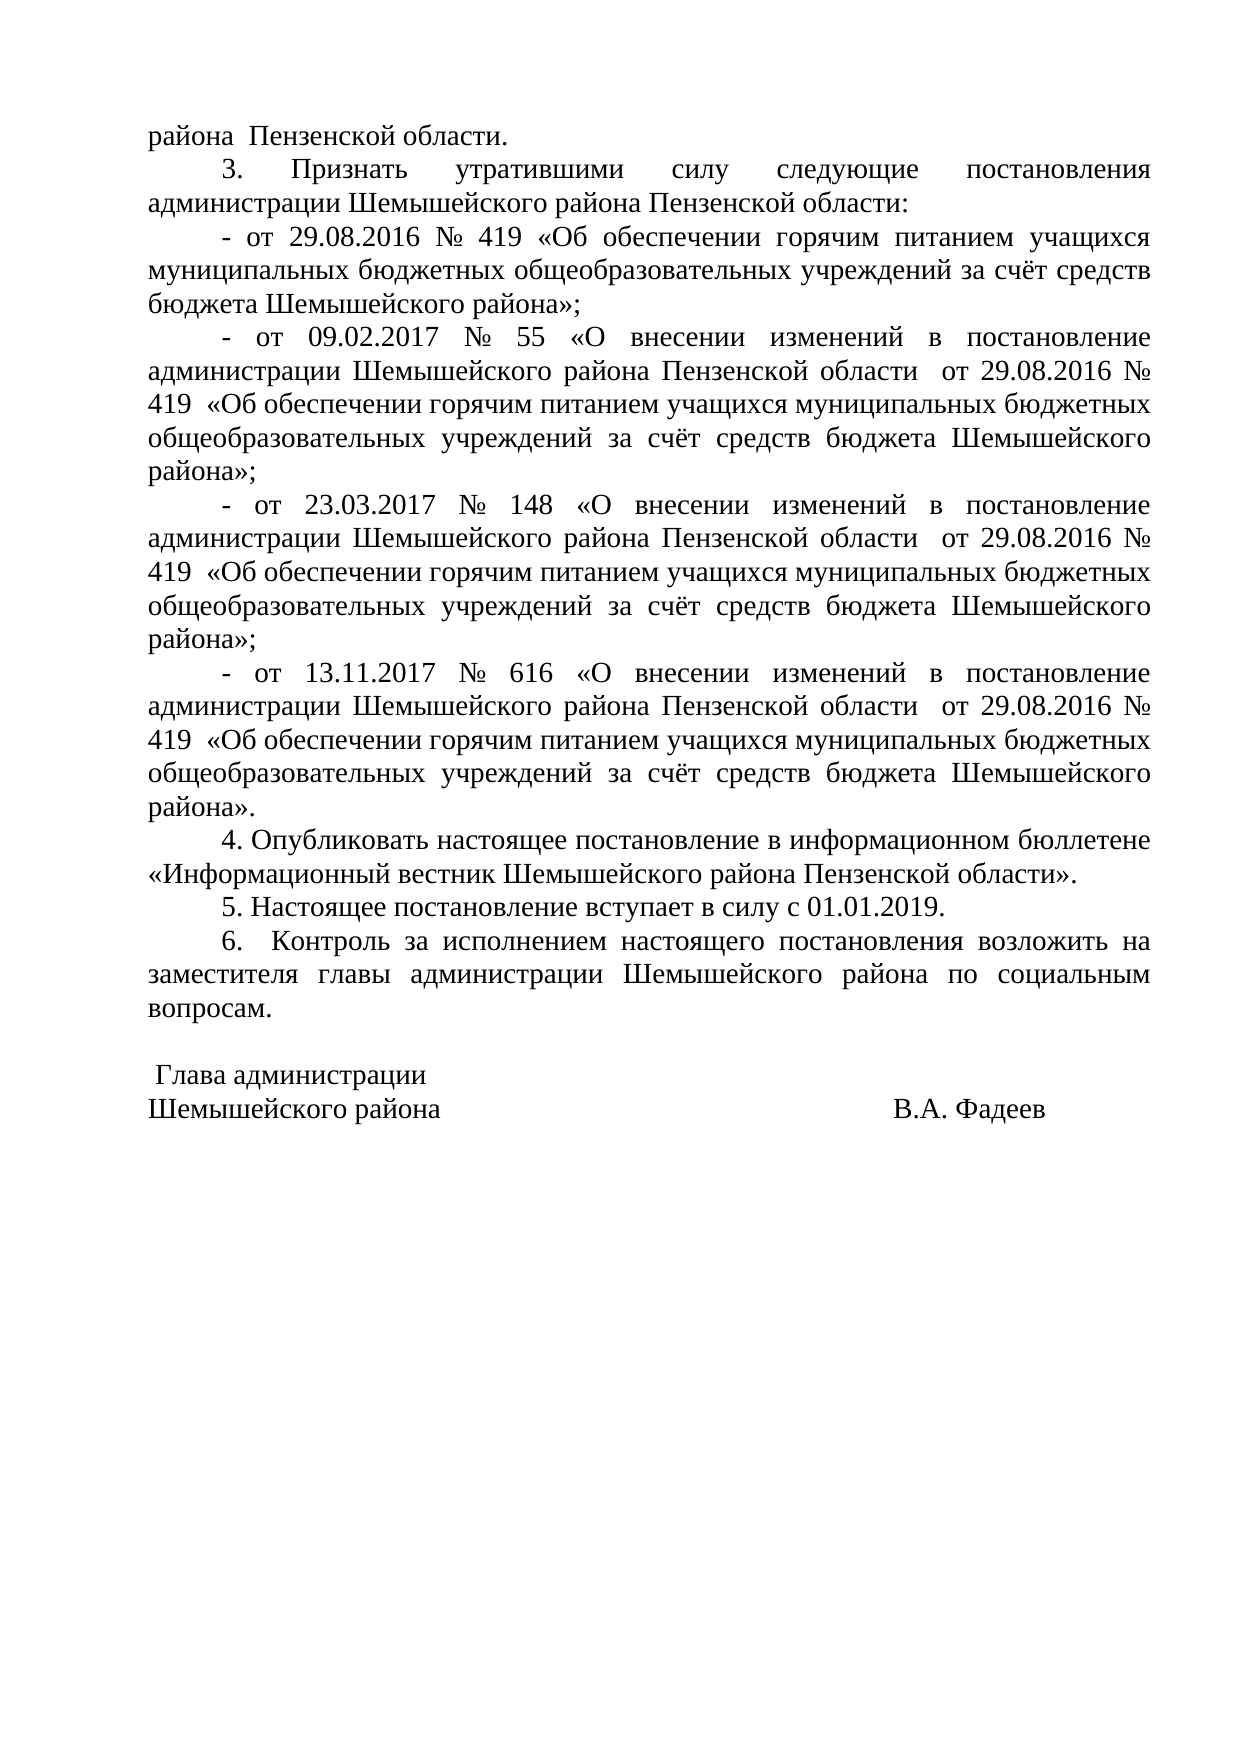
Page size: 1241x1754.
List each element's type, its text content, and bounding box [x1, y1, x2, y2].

text Глава администрации [148, 1057, 1152, 1091]
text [148, 118, 1152, 152]
text - от 23.03.2017 № 148 «О внесении изменений в постановление администрации Шемышейского района Пензенской области от 29.08.2016 № 419 «Об обеспечении горячим питанием учащихся муниципальных бюджетных общеобразовательных учреждений за счёт средств бюджета Шемышейского района»; [148, 487, 1152, 655]
text 3. Признать утратившими силу следующие постановления администрации Шемышейского района Пензенской области: [148, 152, 1152, 219]
text Шемышейского района В.А. Фадеев [148, 1091, 1152, 1124]
text 4. Опубликовать настоящее постановление в информационном бюллетене «Информационный вестник Шемышейского района Пензенской области». [148, 822, 1152, 889]
text - от 13.11.2017 № 616 «О внесении изменений в постановление администрации Шемышейского района Пензенской области от 29.08.2016 № 419 «Об обеспечении горячим питанием учащихся муниципальных бюджетных общеобразовательных учреждений за счёт средств бюджета Шемышейского района». [148, 655, 1152, 822]
text - от 09.02.2017 № 55 «О внесении изменений в постановление администрации Шемышейского района Пензенской области от 29.08.2016 № 419 «Об обеспечении горячим питанием учащихся муниципальных бюджетных общеобразовательных учреждений за счёт средств бюджета Шемышейского района»; [148, 319, 1152, 487]
text - от 29.08.2016 № 419 «Об обеспечении горячим питанием учащихся муниципальных бюджетных общеобразовательных учреждений за счёт средств бюджета Шемышейского района»; [148, 219, 1152, 319]
text 5. Настоящее постановление вступает в силу с 01.01.2019. [148, 889, 1152, 923]
text 6. Контроль за исполнением настоящего постановления возложить на заместителя главы администрации Шемышейского района по социальным вопросам. [148, 923, 1152, 1024]
